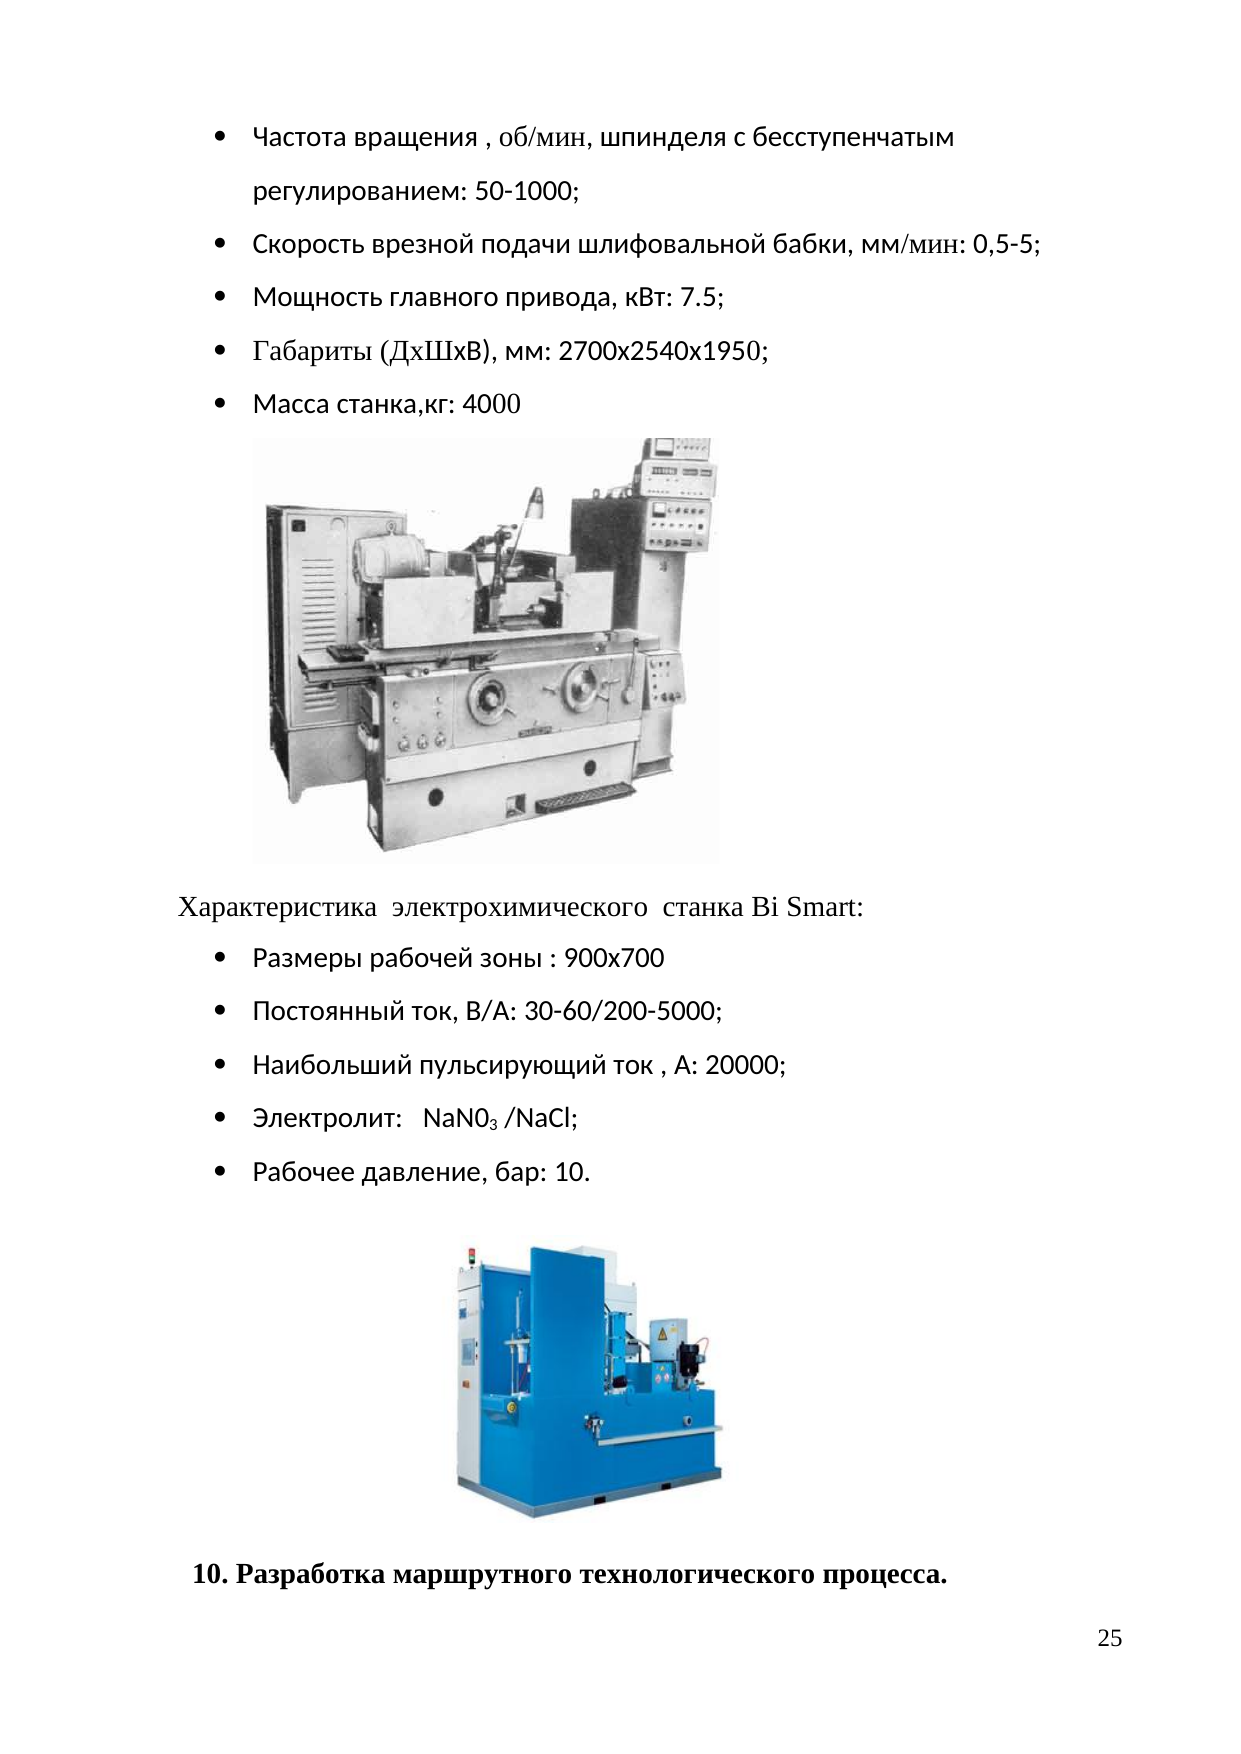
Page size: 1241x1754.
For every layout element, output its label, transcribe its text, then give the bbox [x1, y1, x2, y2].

list Электролит: NaN03 /NaCl; [215, 1099, 1122, 1135]
list Габариты (ДхШхВ), мм: 2700х2540х1950; [215, 332, 1122, 367]
picture [387, 1235, 784, 1523]
list Мощность главного привода, кВт: 7.5; [215, 278, 1122, 314]
list Масса станка,кг: 4000 [215, 385, 1122, 421]
subtitle 10. Разработка маршрутного технологического процесса. [177, 1556, 1122, 1590]
list Постоянный ток, В/А: 30-60/200-5000; [215, 992, 1122, 1028]
text Характеристика электрохимического станка Bi Smart: [177, 889, 1122, 922]
list Частота вращения , об/мин, шпинделя с бесступенчатым регулированием: 50-1000; [215, 118, 1122, 207]
list Наибольший пульсирующий ток , А: 20000; [215, 1046, 1122, 1082]
list Рабочее давление, бар: 10. [215, 1153, 1122, 1188]
list Размеры рабочей зоны : 900х700 [215, 939, 1122, 975]
picture [252, 438, 720, 864]
list Скорость врезной подачи шлифовальной бабки, мм/мин: 0,5-5; [215, 225, 1122, 261]
